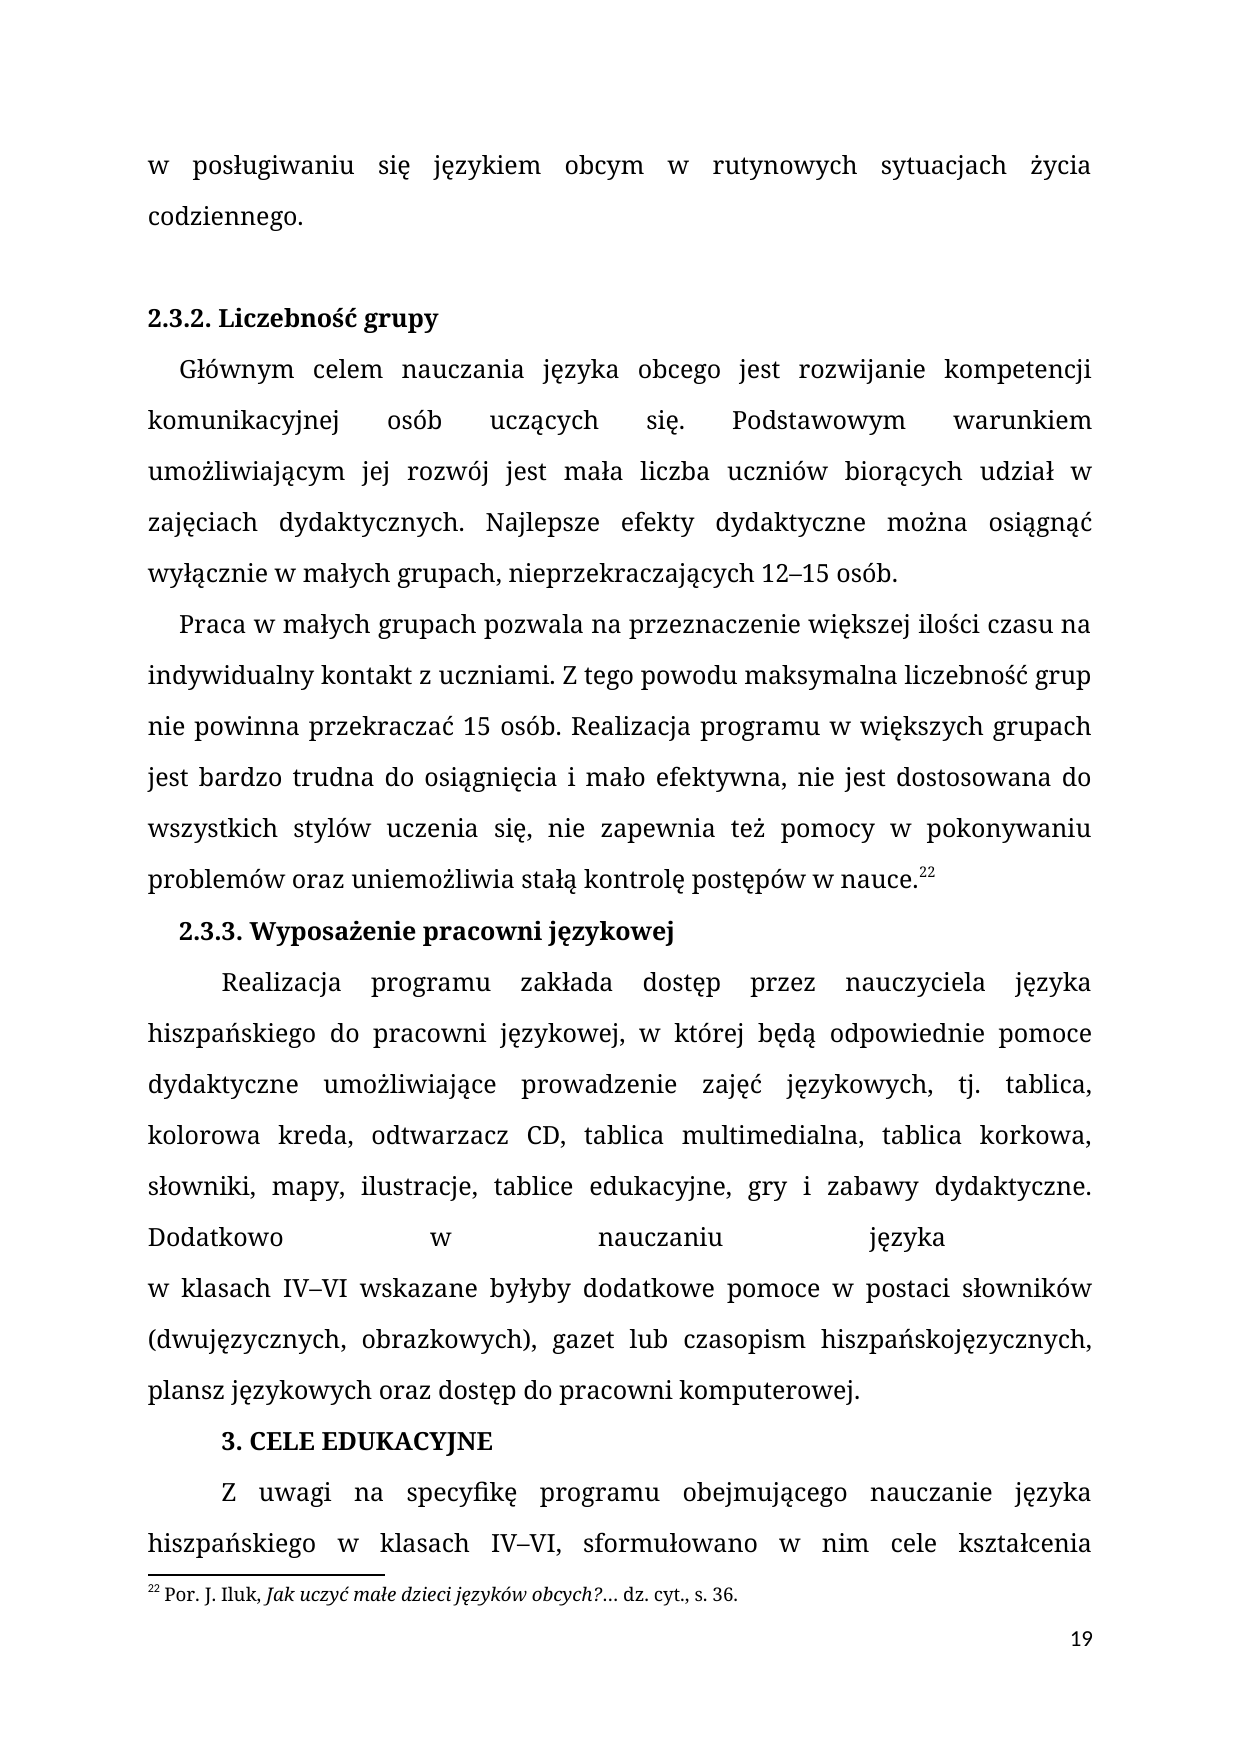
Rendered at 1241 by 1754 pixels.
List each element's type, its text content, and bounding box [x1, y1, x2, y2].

text Praca w małych grupach pozwala na przeznaczenie większej ilości czasu na indywidualny kontakt z uczniami. Z tego powodu maksymalna liczebność grup nie powinna przekraczać 15 osób. Realizacja programu w większych grupach jest bardzo trudna do osiągnięcia i mało efektywna, nie jest dostosowana do wszystkich stylów uczenia się, nie zapewnia też pomocy w pokonywaniu problemów oraz uniemożliwia stałą kontrolę postępów w nauce. [148, 607, 1093, 896]
text Realizacja programu zakłada dostęp przez nauczyciela języka hiszpańskiego do pracowni językowej, w której będą odpowiednie pomoce dydaktyczne umożliwiające prowadzenie zajęć językowych, tj. tablica, kolorowa kreda, odtwarzacz CD, tablica multimedialna, tablica korkowa, słowniki, mapy, ilustracje, tablice edukacyjne, gry i zabawy dydaktyczne. Dodatkowo w nauczaniu języka w klasach IV–VI wskazane byłyby dodatkowe pomoce w postaci słowników (dwujęzycznych, obrazkowych), gazet lub czasopism hiszpańskojęzycznych, plansz językowych oraz dostęp do pracowni komputerowej. [148, 964, 1093, 1407]
text 3. CELE EDUKACYJNE [148, 1424, 1093, 1458]
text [148, 1475, 1093, 1560]
text Głównym celem nauczania języka obcego jest rozwijanie kompetencji komunikacyjnej osób uczących się. Podstawowym warunkiem umożliwiającym jej rozwój jest mała liczba uczniów biorących udział w zajęciach dydaktycznych. Najlepsze efekty dydaktyczne można osiągnąć wyłącznie w małych grupach, nieprzekraczających 12–15 osób. [148, 352, 1093, 590]
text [148, 148, 1093, 233]
text 2.3.3. Wyposażenie pracowni językowej [148, 913, 1093, 947]
text 2.3.2. Liczebność grupy [148, 301, 1093, 335]
